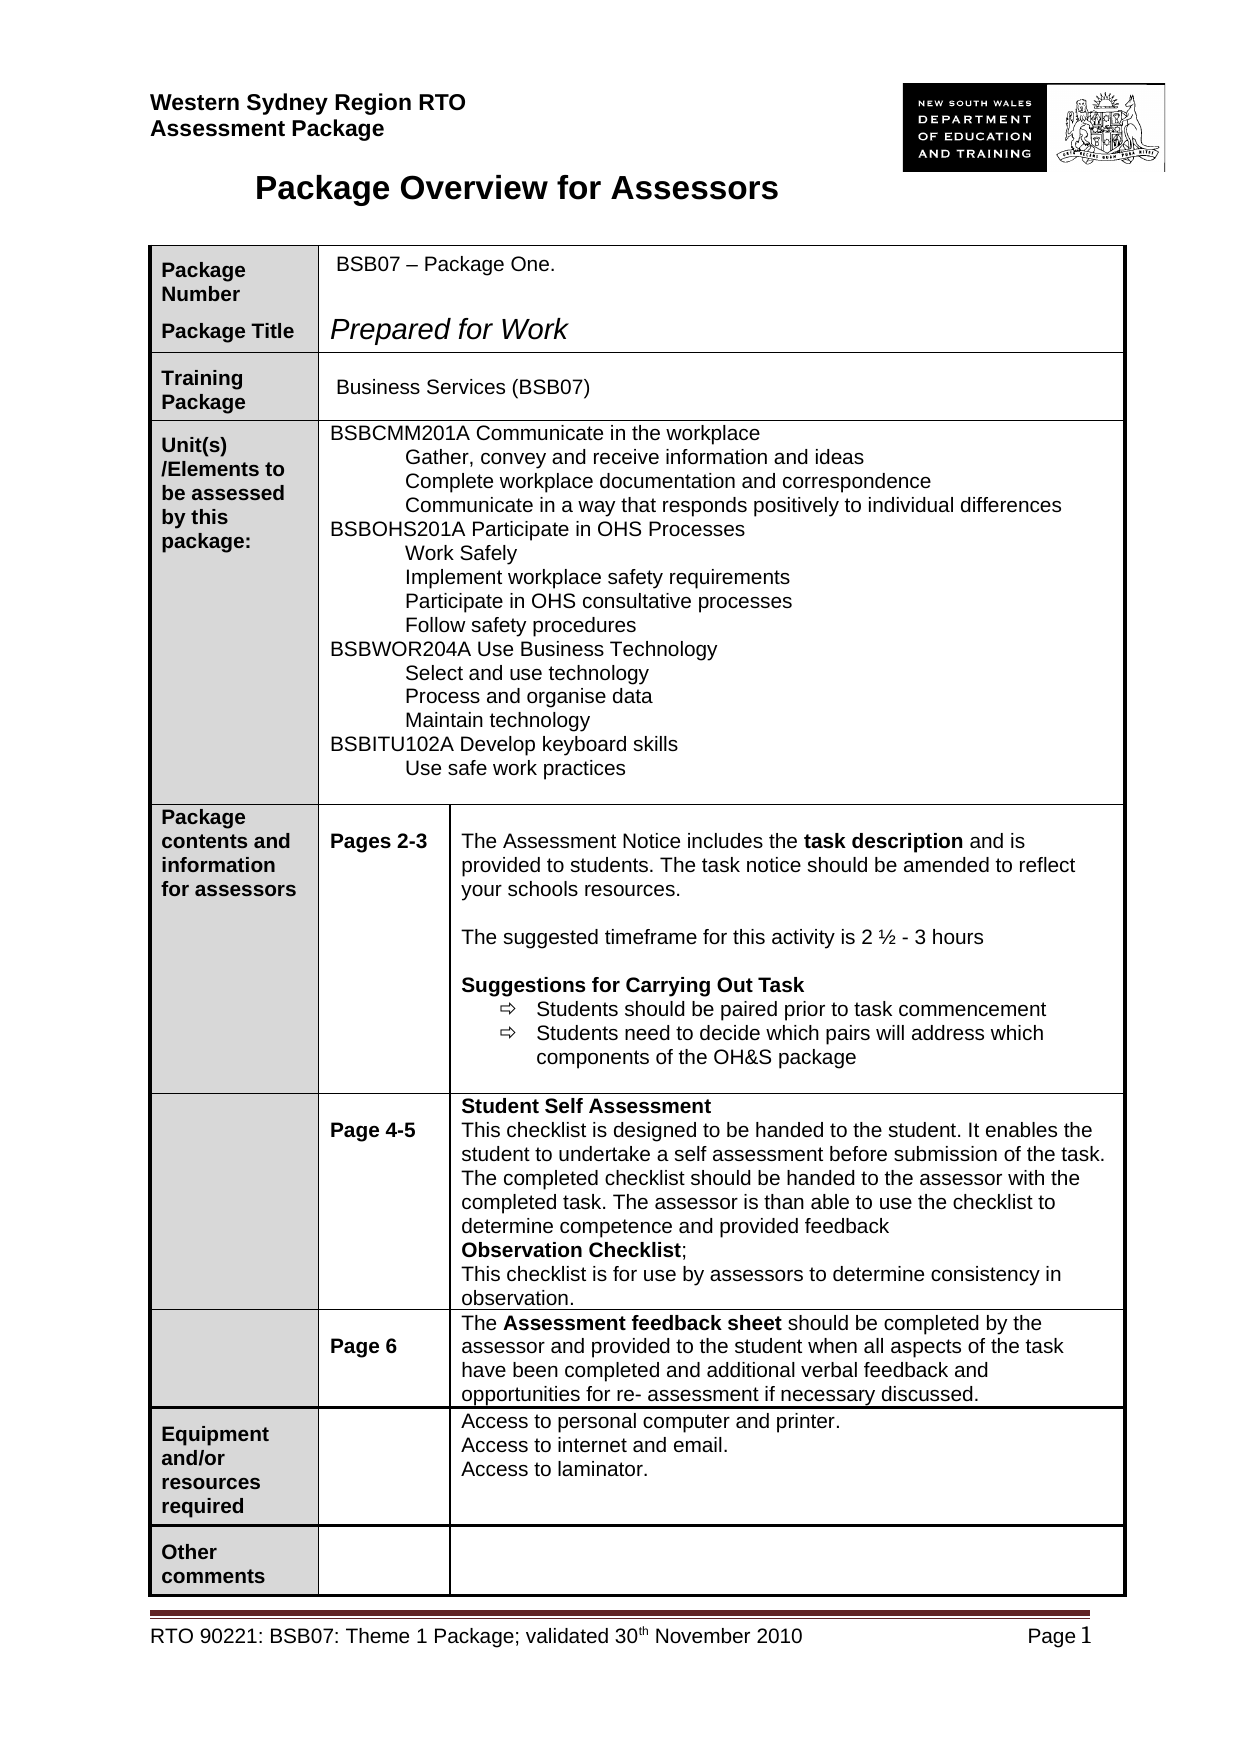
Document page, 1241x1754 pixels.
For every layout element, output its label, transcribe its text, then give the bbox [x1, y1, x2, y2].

table_cell [152, 1310, 318, 1406]
table_cell [319, 1409, 449, 1524]
table_cell [319, 1527, 449, 1594]
text Package Overview for Assessors [150, 168, 1090, 206]
table_cell Page 6 [319, 1310, 449, 1406]
table_cell Pages 2-3 [319, 805, 449, 1093]
table_cell Training Package [152, 353, 318, 420]
table_header Package Number Package Title [152, 246, 318, 352]
table_header BSB07 – Package One. Prepared for Work [319, 246, 1123, 352]
table_cell [451, 1527, 1123, 1594]
table_cell [152, 1094, 318, 1309]
table_cell Other comments [152, 1527, 318, 1594]
table_cell Package contents and information for assessors [152, 805, 318, 1093]
table_cell BSBCMM201A Communicate in the workplace Gather, convey and receive information and ideas Complete workplace documentation and correspondence Communicate in a way that responds positively to individual differences BSBOHS201A Participate in OHS Processes Work Safely Implement workplace safety requirements Participate in OHS consultative processes Follow safety procedures BSBWOR204A Use Business Technology Select and use technology Process and organise data Maintain technology BSBITU102A Develop keyboard skills Use safe work practices [319, 421, 1123, 804]
table_cell The Assessment Notice includes the task description and is provided to students. The task notice should be amended to reflect your schools resources. The suggested timeframe for this activity is 2 ½ - 3 hours Suggestions for Carrying Out Task Students should be paired prior to task commencement Students need to decide which pairs will address which components of the OH&S package [451, 805, 1123, 1093]
subtitle Western Sydney Region RTO [150, 89, 902, 115]
table_cell Equipment and/or resources required [152, 1409, 318, 1524]
table_cell Page 4-5 [319, 1094, 449, 1309]
table_cell The Assessment feedback sheet should be completed by the assessor and provided to the student when all aspects of the task have been completed and additional verbal feedback and opportunities for re- assessment if necessary discussed. [451, 1310, 1123, 1406]
table_cell Unit(s) /Elements to be assessed by this package: [152, 421, 318, 804]
picture [902, 83, 1166, 171]
table_cell Business Services (BSB07) [319, 353, 1123, 420]
text Assessment Package [150, 115, 902, 141]
table_cell Access to personal computer and printer. Access to internet and email. Access to laminator. [451, 1409, 1123, 1524]
table_cell Student Self Assessment This checklist is designed to be handed to the student. It enables the student to undertake a self assessment before submission of the task. The completed checklist should be handed to the assessor with the completed task. The assessor is than able to use the checklist to determine competence and provided feedback Observation Checklist; This checklist is for use by assessors to determine consistency in observation. [451, 1094, 1123, 1309]
